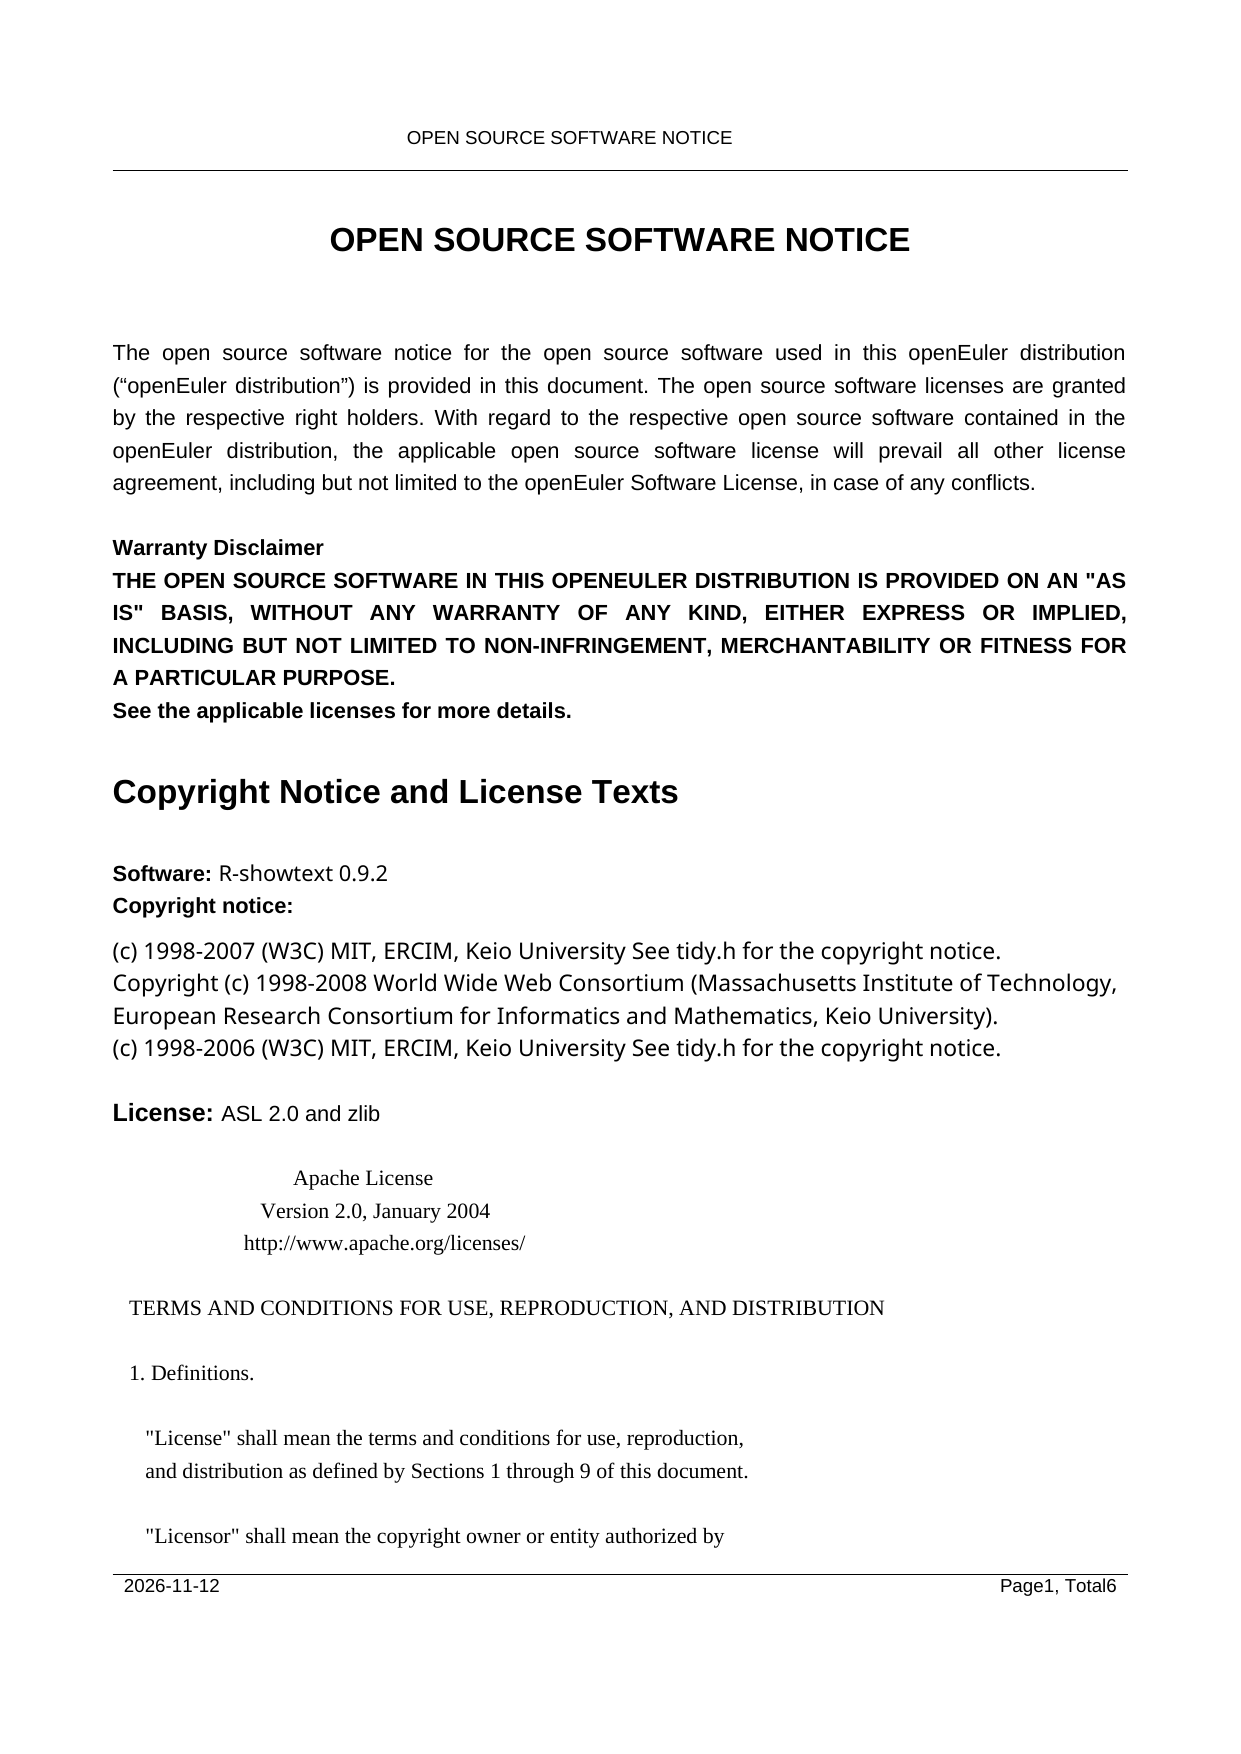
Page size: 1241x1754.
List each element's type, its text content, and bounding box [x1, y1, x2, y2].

text THE OPEN SOURCE SOFTWARE IN THIS OPENEULER DISTRIBUTION IS PROVIDED ON AN "AS IS" BASIS, WITHOUT ANY WARRANTY OF ANY KIND, EITHER EXPRESS OR IMPLIED, INCLUDING BUT NOT LIMITED TO NON-INFRINGEMENT, MERCHANTABILITY OR FITNESS FOR A PARTICULAR PURPOSE. See the applicable licenses for more details. [112, 564, 1128, 726]
text Warranty Disclaimer [112, 531, 1128, 564]
text (c) 1998-2007 (W3C) MIT, ERCIM, Keio University See tidy.h for the copyright notice. Copyright (c) 1998-2008 World Wide Web Consortium (Massachusetts Institute of Technology, European Research Consortium for Informatics and Mathematics, Keio University). (c) 1998-2006 (W3C) MIT, ERCIM, Keio University See tidy.h for the copyright notice. [112, 934, 1128, 1096]
text The open source software notice for the open source software used in this openEuler distribution (“openEuler distribution”) is provided in this document. The open source software licenses are granted by the respective right holders. With regard to the respective open source software contained in the openEuler distribution, the applicable open source software license will prevail all other license agreement, including but not limited to the openEuler Software License, in case of any conflicts. [112, 336, 1128, 499]
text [112, 1129, 1128, 1551]
text Copyright Notice and License Texts [112, 759, 1128, 824]
text License: ASL 2.0 and zlib [112, 1096, 1128, 1129]
text OPEN SOURCE SOFTWARE NOTICE [112, 206, 1128, 271]
text Copyright notice: [112, 889, 1128, 921]
title Software: R-showtext 0.9.2 [112, 856, 1128, 889]
